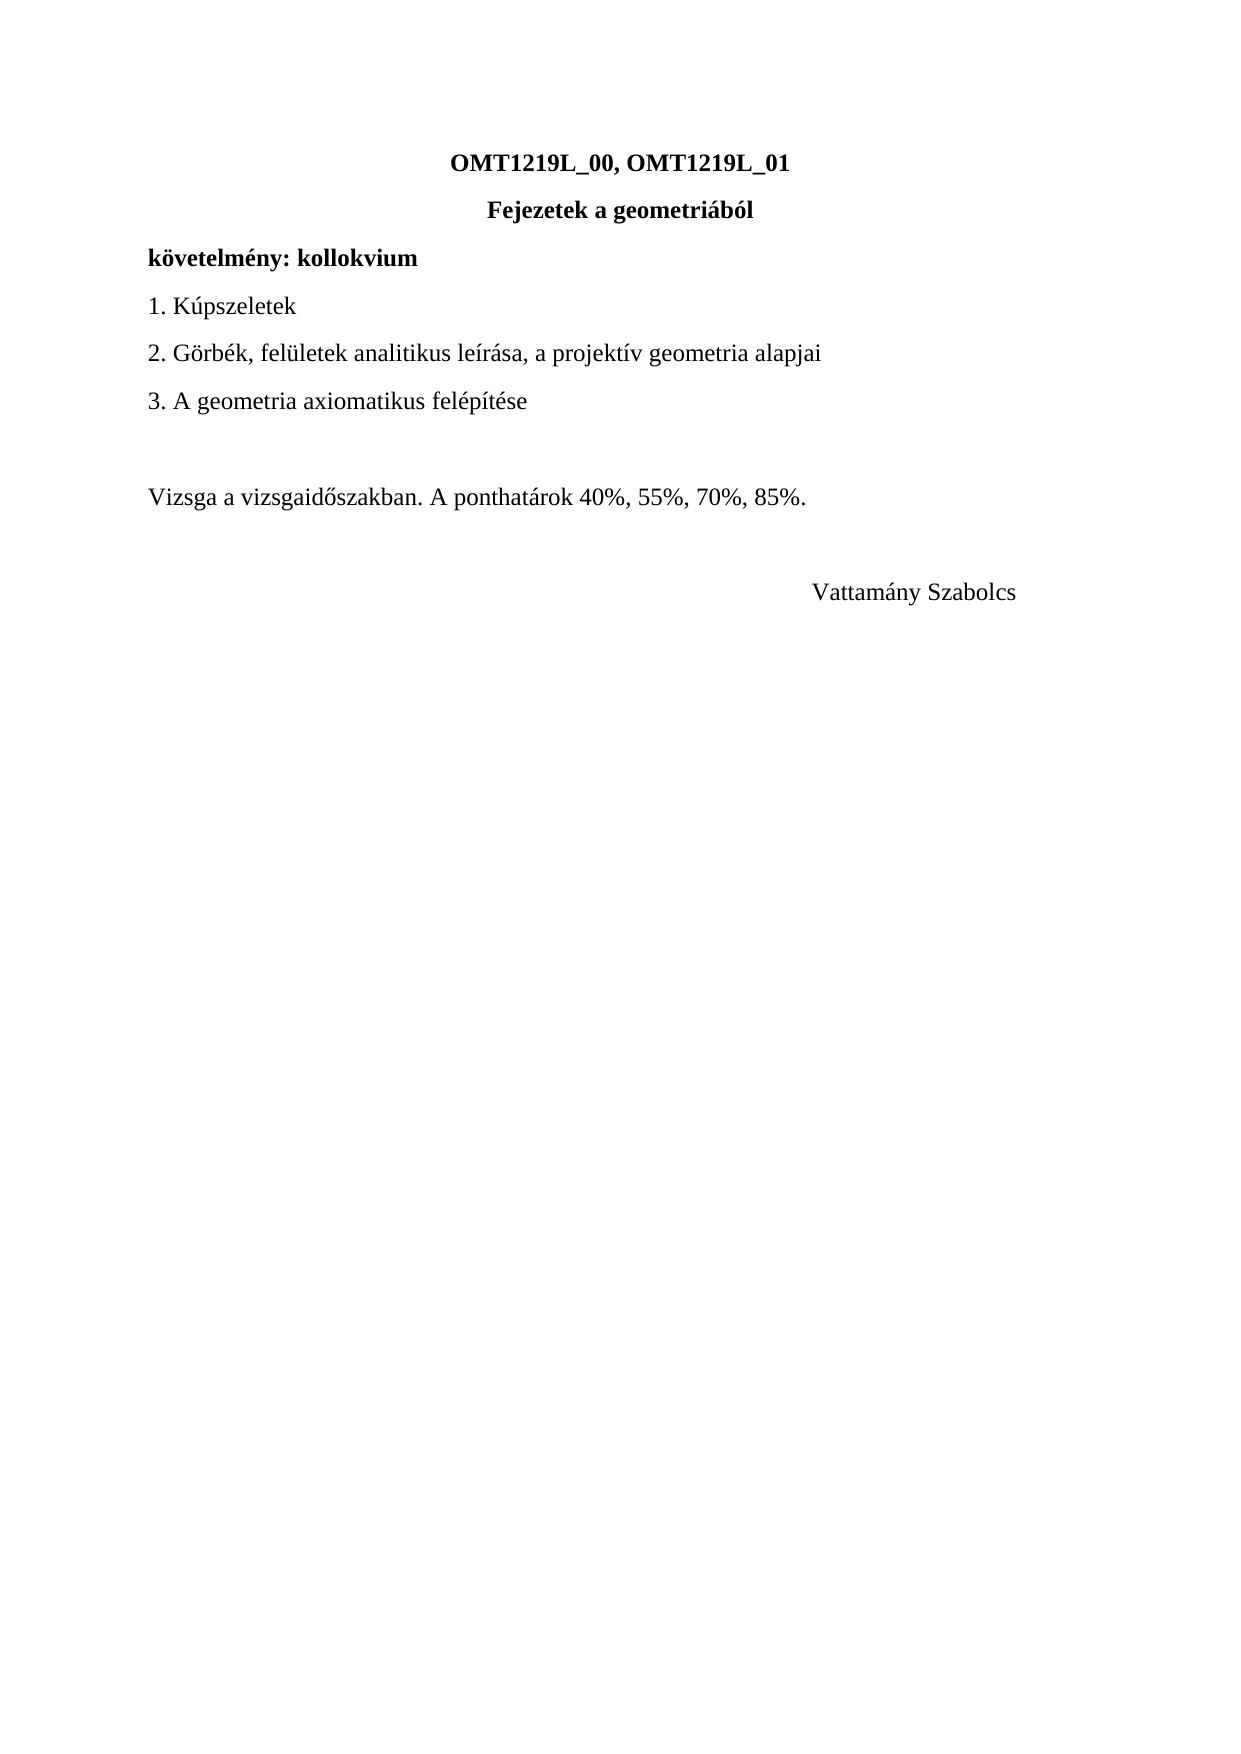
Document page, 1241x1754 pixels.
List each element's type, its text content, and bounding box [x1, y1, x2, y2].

text Vattamány Szabolcs [148, 577, 1093, 606]
text Fejezetek a geometriából [148, 195, 1093, 224]
text OMT1219L_00, OMT1219L_01 [148, 148, 1093, 176]
text követelmény: kollokvium [148, 243, 1093, 272]
text 1. Kúpszeletek [148, 291, 1093, 319]
text 3. A geometria axiomatikus felépítése [148, 386, 1093, 415]
text 2. Görbék, felületek analitikus leírása, a projektív geometria alapjai [148, 338, 1093, 367]
text Vizsga a vizsgaidőszakban. A ponthatárok 40%, 55%, 70%, 85%. [148, 482, 1093, 510]
